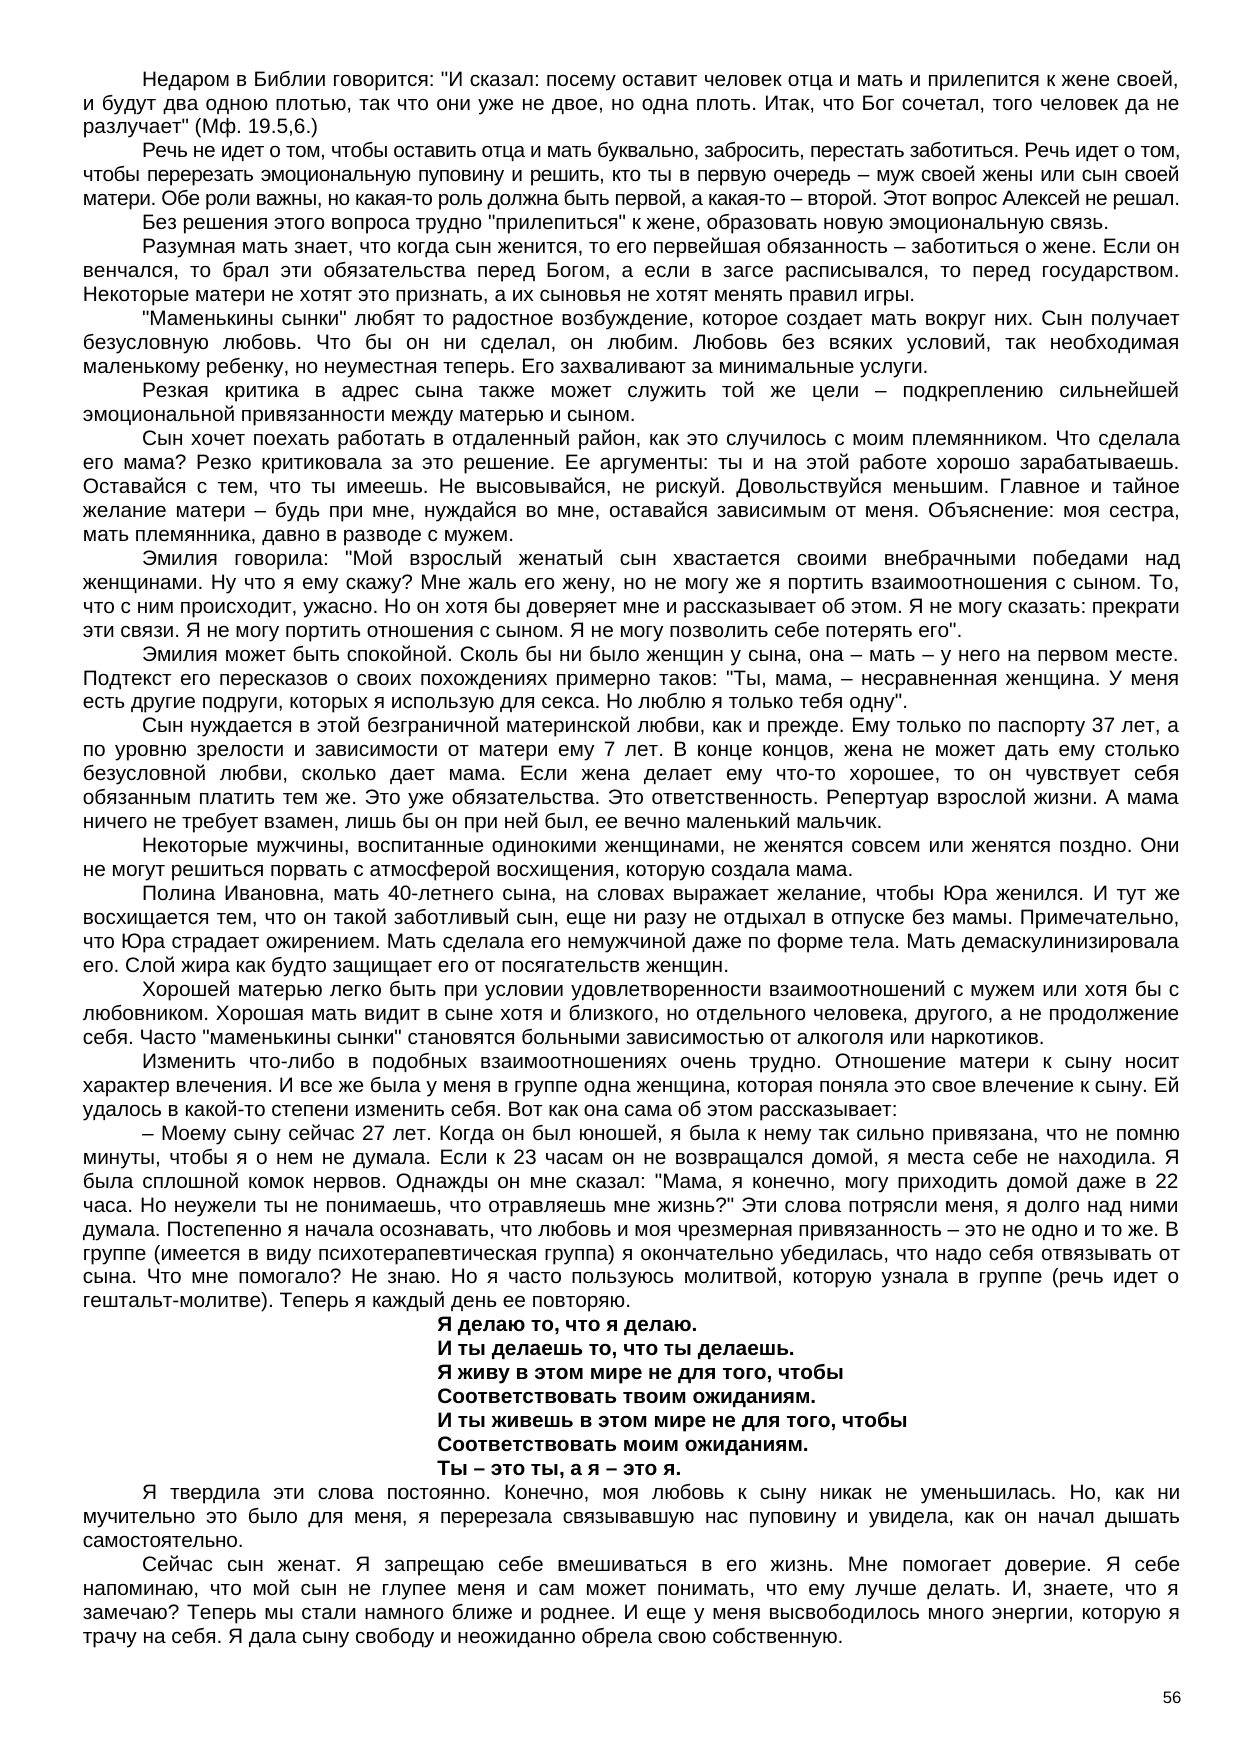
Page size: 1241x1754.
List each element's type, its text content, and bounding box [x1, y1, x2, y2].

text И ты делаешь то, что ты делаешь. [437, 1336, 1181, 1360]
text Ты – это ты, а я – это я. [437, 1456, 1181, 1480]
text Без решения этого вопроса трудно "прилепиться" к жене, образовать новую эмоциональную связь. [83, 210, 1181, 234]
text Сын хочет поехать работать в отдаленный район, как это случилось с моим племянником. Что сделала его мама? Резко критиковала за это решение. Ее аргументы: ты и на этой работе хорошо зарабатываешь. Оставайся с тем, что ты имеешь. Не высовывайся, не рискуй. Довольствуйся меньшим. Главное и тайное желание матери – будь при мне, нуждайся во мне, оставайся зависимым от меня. Объяснение: моя сестра, мать племянника, давно в разводе с мужем. [83, 426, 1181, 546]
text Разумная мать знает, что когда сын женится, то его первейшая обязанность – заботиться о жене. Если он венчался, то брал эти обязательства перед Богом, а если в загсе расписывался, то перед государством. Некоторые матери не хотят это признать, а их сыновья не хотят менять правил игры. [83, 234, 1181, 306]
text Речь не идет о том, чтобы оставить отца и мать буквально, забросить, перестать заботиться. Речь идет о том, чтобы перерезать эмоциональную пуповину и решить, кто ты в первую очередь – муж своей жены или сын своей матери. Обе роли важны, но какая-то роль должна быть первой, а какая-то – второй. Этот вопрос Алексей не решал. [83, 138, 1181, 210]
text Я делаю то, что я делаю. [437, 1312, 1181, 1336]
text И ты живешь в этом мире не для того, чтобы [437, 1408, 1181, 1432]
text Сейчас сын женат. Я запрещаю себе вмешиваться в его жизнь. Мне помогает доверие. Я себе напоминаю, что мой сын не глупее меня и сам может понимать, что ему лучше делать. И, знаете, что я замечаю? Теперь мы стали намного ближе и роднее. И еще у меня высвободилось много энергии, которую я трачу на себя. Я дала сыну свободу и неожиданно обрела свою собственную. [83, 1552, 1181, 1648]
text Эмилия говорила: "Мой взрослый женатый сын хвастается своими внебрачными победами над женщинами. Ну что я ему скажу? Мне жаль его жену, но не могу же я портить взаимоотношения с сыном. То, что с ним происходит, ужасно. Но он хотя бы доверяет мне и рассказывает об этом. Я не могу сказать: прекрати эти связи. Я не могу портить отношения с сыном. Я не могу позволить себе потерять его". [83, 546, 1181, 641]
text Резкая критика в адрес сына также может служить той же цели – подкреплению сильнейшей эмоциональной привязанности между матерью и сыном. [83, 378, 1181, 426]
text Эмилия может быть спокойной. Сколь бы ни было женщин у сына, она – мать – у него на первом месте. Подтекст его пересказов о своих похождениях примерно таков: "Ты, мама, – несравненная женщина. У меня есть другие подруги, которых я использую для секса. Но люблю я только тебя одну". [83, 641, 1181, 713]
text Некоторые мужчины, воспитанные одинокими женщинами, не женятся совсем или женятся поздно. Они не могут решиться порвать с атмосферой восхищения, которую создала мама. [83, 833, 1181, 881]
text – Моему сыну сейчас 27 лет. Когда он был юношей, я была к нему так сильно привязана, что не помню минуты, чтобы я о нем не думала. Если к 23 часам он не возвращался домой, я места себе не находила. Я была сплошной комок нервов. Однажды он мне сказал: "Мама, я конечно, могу приходить домой даже в 22 часа. Но неужели ты не понимаешь, что отравляешь мне жизнь?" Эти слова потрясли меня, я долго над ними думала. Постепенно я начала осознавать, что любовь и моя чрезмерная привязанность – это не одно и то же. В группе (имеется в виду психотерапевтическая группа) я окончательно убедилась, что надо себя отвязывать от сына. Что мне помогало? Не знаю. Но я часто пользуюсь молитвой, которую узнала в группе (речь идет о гештальт-молитве). Теперь я каждый день ее повторяю. [83, 1121, 1181, 1312]
text Я твердила эти слова постоянно. Конечно, моя любовь к сыну никак не уменьшилась. Но, как ни мучительно это было для меня, я перерезала связывавшую нас пуповину и увидела, как он начал дышать самостоятельно. [83, 1480, 1181, 1552]
text Я живу в этом мире не для того, чтобы [437, 1360, 1181, 1384]
text Изменить что-либо в подобных взаимоотношениях очень трудно. Отношение матери к сыну носит характер влечения. И все же была у меня в группе одна женщина, которая поняла это свое влечение к сыну. Ей удалось в какой-то степени изменить себя. Вот как она сама об этом рассказывает: [83, 1049, 1181, 1121]
text Соответствовать твоим ожиданиям. [437, 1384, 1181, 1408]
text Полина Ивановна, мать 40-летнего сына, на словах выражает желание, чтобы Юра женился. И тут же восхищается тем, что он такой заботливый сын, еще ни разу не отдыхал в отпуске без мамы. Примечательно, что Юра страдает ожирением. Мать сделала его немужчиной даже по форме тела. Мать демаскулинизировала его. Слой жира как будто защищает его от посягательств женщин. [83, 881, 1181, 977]
text Сын нуждается в этой безграничной материнской любви, как и прежде. Ему только по паспорту 37 лет, а по уровню зрелости и зависимости от матери ему 7 лет. В конце концов, жена не может дать ему столько безусловной любви, сколько дает мама. Если жена делает ему что-то хорошее, то он чувствует себя обязанным платить тем же. Это уже обязательства. Это ответственность. Репертуар взрослой жизни. А мама ничего не требует взамен, лишь бы он при ней был, ее вечно маленький мальчик. [83, 713, 1181, 833]
text Соответствовать моим ожиданиям. [437, 1432, 1181, 1456]
text Хорошей матерью легко быть при условии удовлетворенности взаимоотношений с мужем или хотя бы с любовником. Хорошая мать видит в сыне хотя и близкого, но отдельного человека, другого, а не продолжение себя. Часто "маменькины сынки" становятся больными зависимостью от алкоголя или наркотиков. [83, 977, 1181, 1049]
text "Маменькины сынки" любят то радостное возбуждение, которое создает мать вокруг них. Сын получает безусловную любовь. Что бы он ни сделал, он любим. Любовь без всяких условий, так необходимая маленькому ребенку, но неуместная теперь. Его захваливают за минимальные услуги. [83, 306, 1181, 378]
text Недаром в Библии говорится: "И сказал: посему оставит человек отца и мать и прилепится к жене своей, и будут два одною плотью, так что они уже не двое, но одна плоть. Итак, что Бог сочетал, того человек да не разлучает" (Мф. 19.5,6.) [83, 66, 1181, 138]
